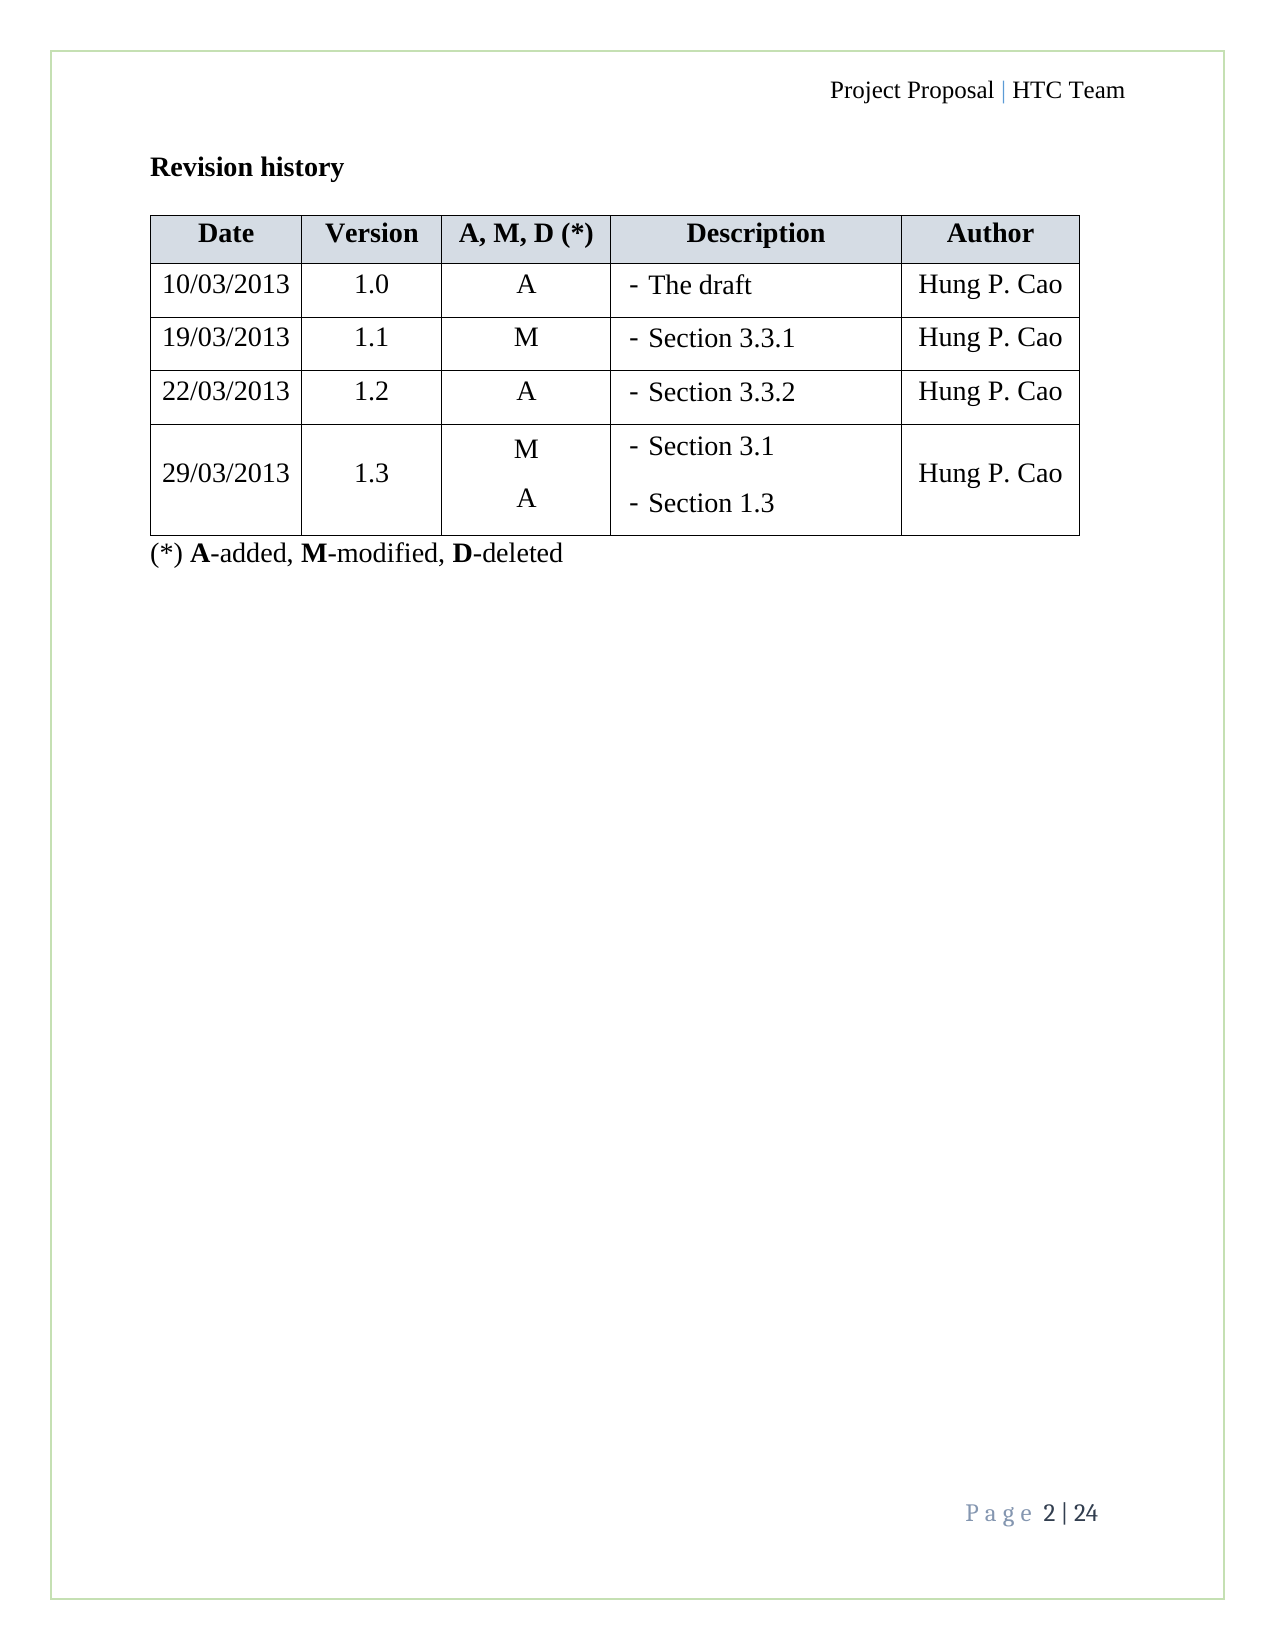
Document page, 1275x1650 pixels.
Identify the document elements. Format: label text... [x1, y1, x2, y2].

table_cell 29/03/2013 [151, 425, 301, 535]
table_cell 1.1 [302, 318, 441, 370]
table_header Version [302, 216, 441, 263]
table_cell A [442, 264, 610, 317]
table_cell Section 3.1 Section 1.3 [611, 425, 901, 535]
table_header Date [151, 216, 301, 263]
table_cell The draft [611, 264, 901, 317]
table_header Description [611, 216, 901, 263]
table_cell Hung P. Cao [902, 425, 1079, 535]
table_cell Hung P. Cao [902, 371, 1079, 424]
table_cell 1.3 [302, 425, 441, 535]
table_cell M [442, 318, 610, 370]
table_cell Section 3.3.2 [611, 371, 901, 424]
table_cell 19/03/2013 [151, 318, 301, 370]
table_cell Hung P. Cao [902, 318, 1079, 370]
table_cell Hung P. Cao [902, 264, 1079, 317]
table_cell A [442, 371, 610, 424]
table_cell 1.0 [302, 264, 441, 317]
text Revision history [150, 150, 1125, 182]
table_cell 10/03/2013 [151, 264, 301, 317]
table_cell 1.2 [302, 371, 441, 424]
table_cell Section 3.3.1 [611, 318, 901, 370]
text (*) A-added, M-modified, D-deleted [150, 536, 1125, 568]
table_cell M A [442, 425, 610, 535]
table_cell 22/03/2013 [151, 371, 301, 424]
table_header A, M, D (*) [442, 216, 610, 263]
table_header Author [902, 216, 1079, 263]
